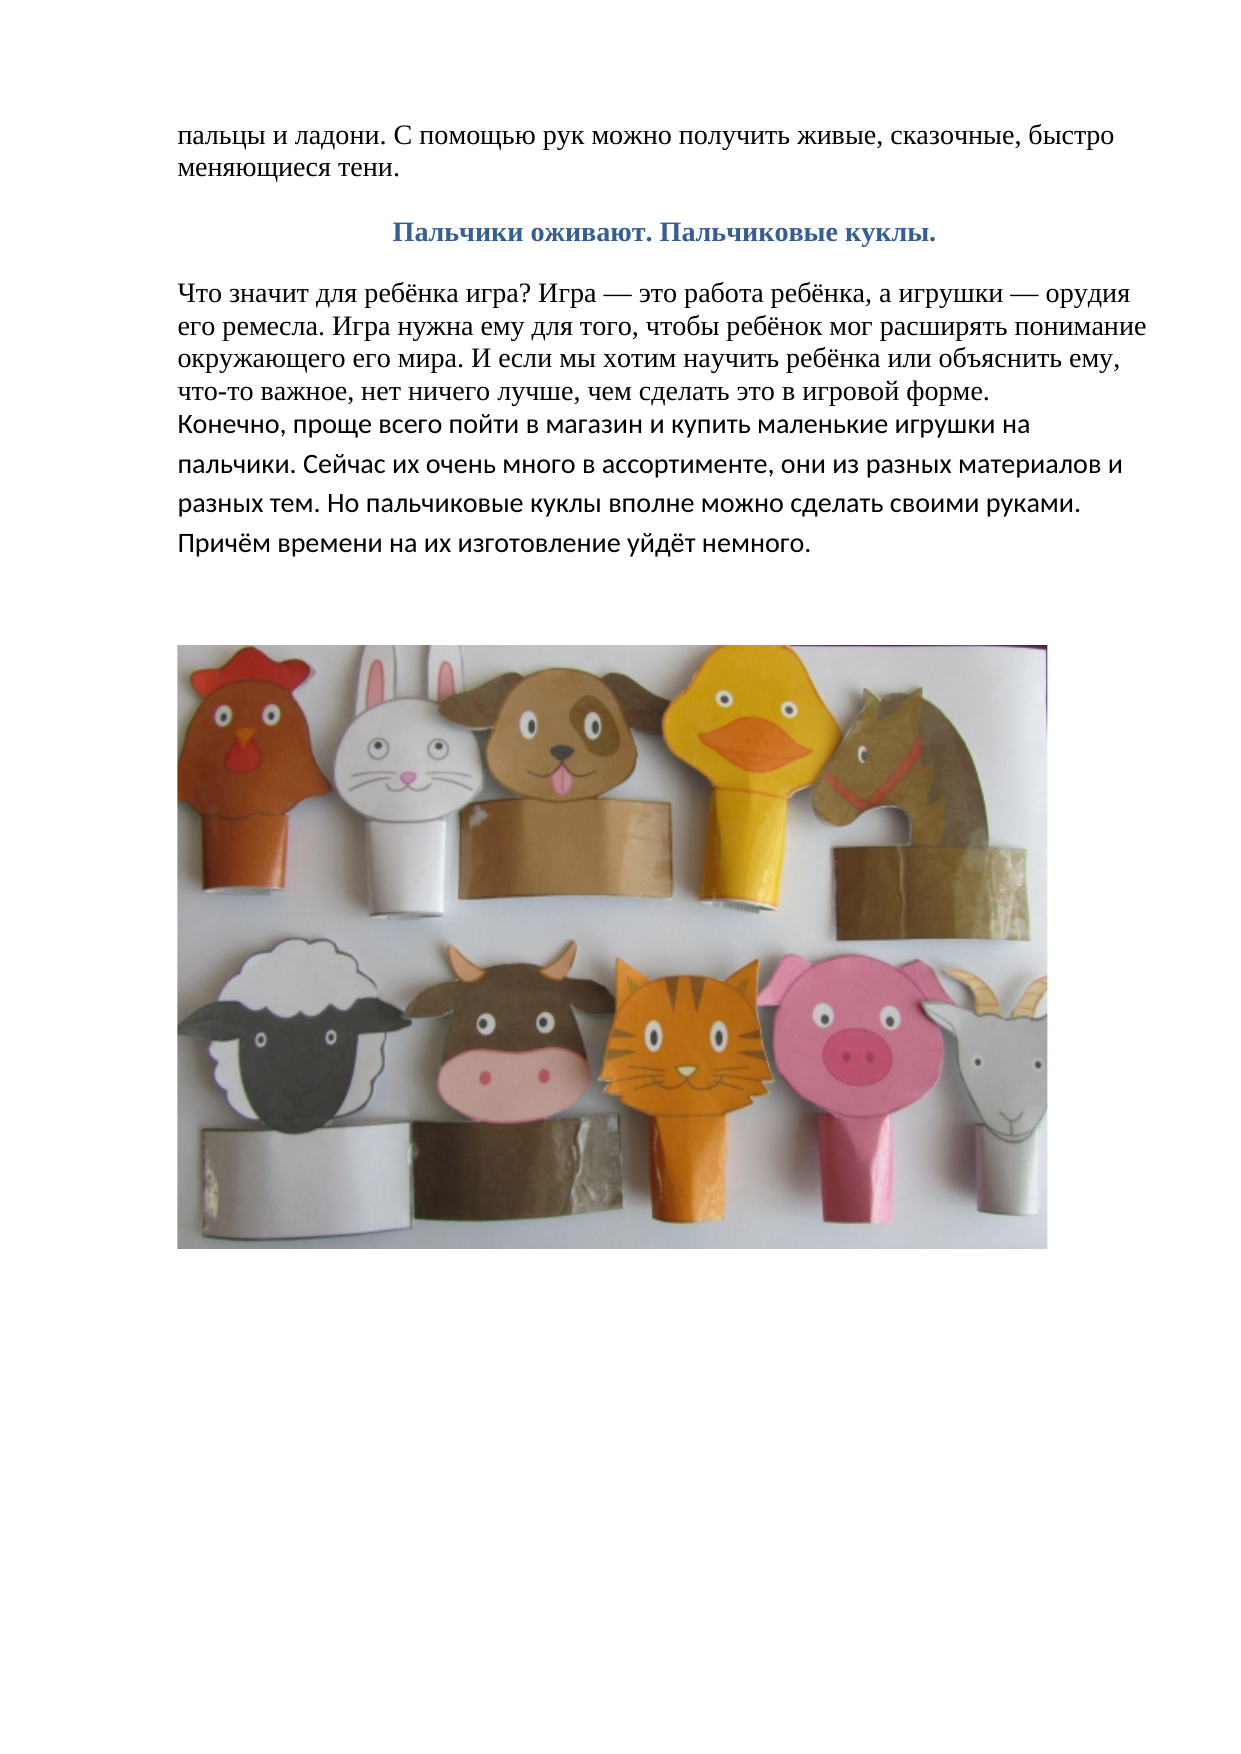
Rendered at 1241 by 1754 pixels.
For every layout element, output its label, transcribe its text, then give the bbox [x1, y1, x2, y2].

text Конечно, проще всего пойти в магазин и купить маленькие игрушки на пальчики. Сейчас их очень много в ассортименте, они из разных материалов и разных тем. Но пальчиковые куклы вполне можно сделать своими руками. Причём времени на их изготовление уйдёт немного. [177, 406, 1152, 559]
text Пальчики оживают. Пальчиковые куклы. [177, 215, 1152, 247]
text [177, 118, 1152, 183]
text Что значит для ребёнка игра? Игра — это работа ребёнка, а игрушки — орудия его ремесла. Игра нужна ему для того, чтобы ребёнок мог расширять понимание окружающего его мира. И если мы хотим научить ребёнка или объяснить ему, что-то важное, нет ничего лучше, чем сделать это в игровой форме. [177, 277, 1152, 406]
picture [177, 645, 1048, 1249]
